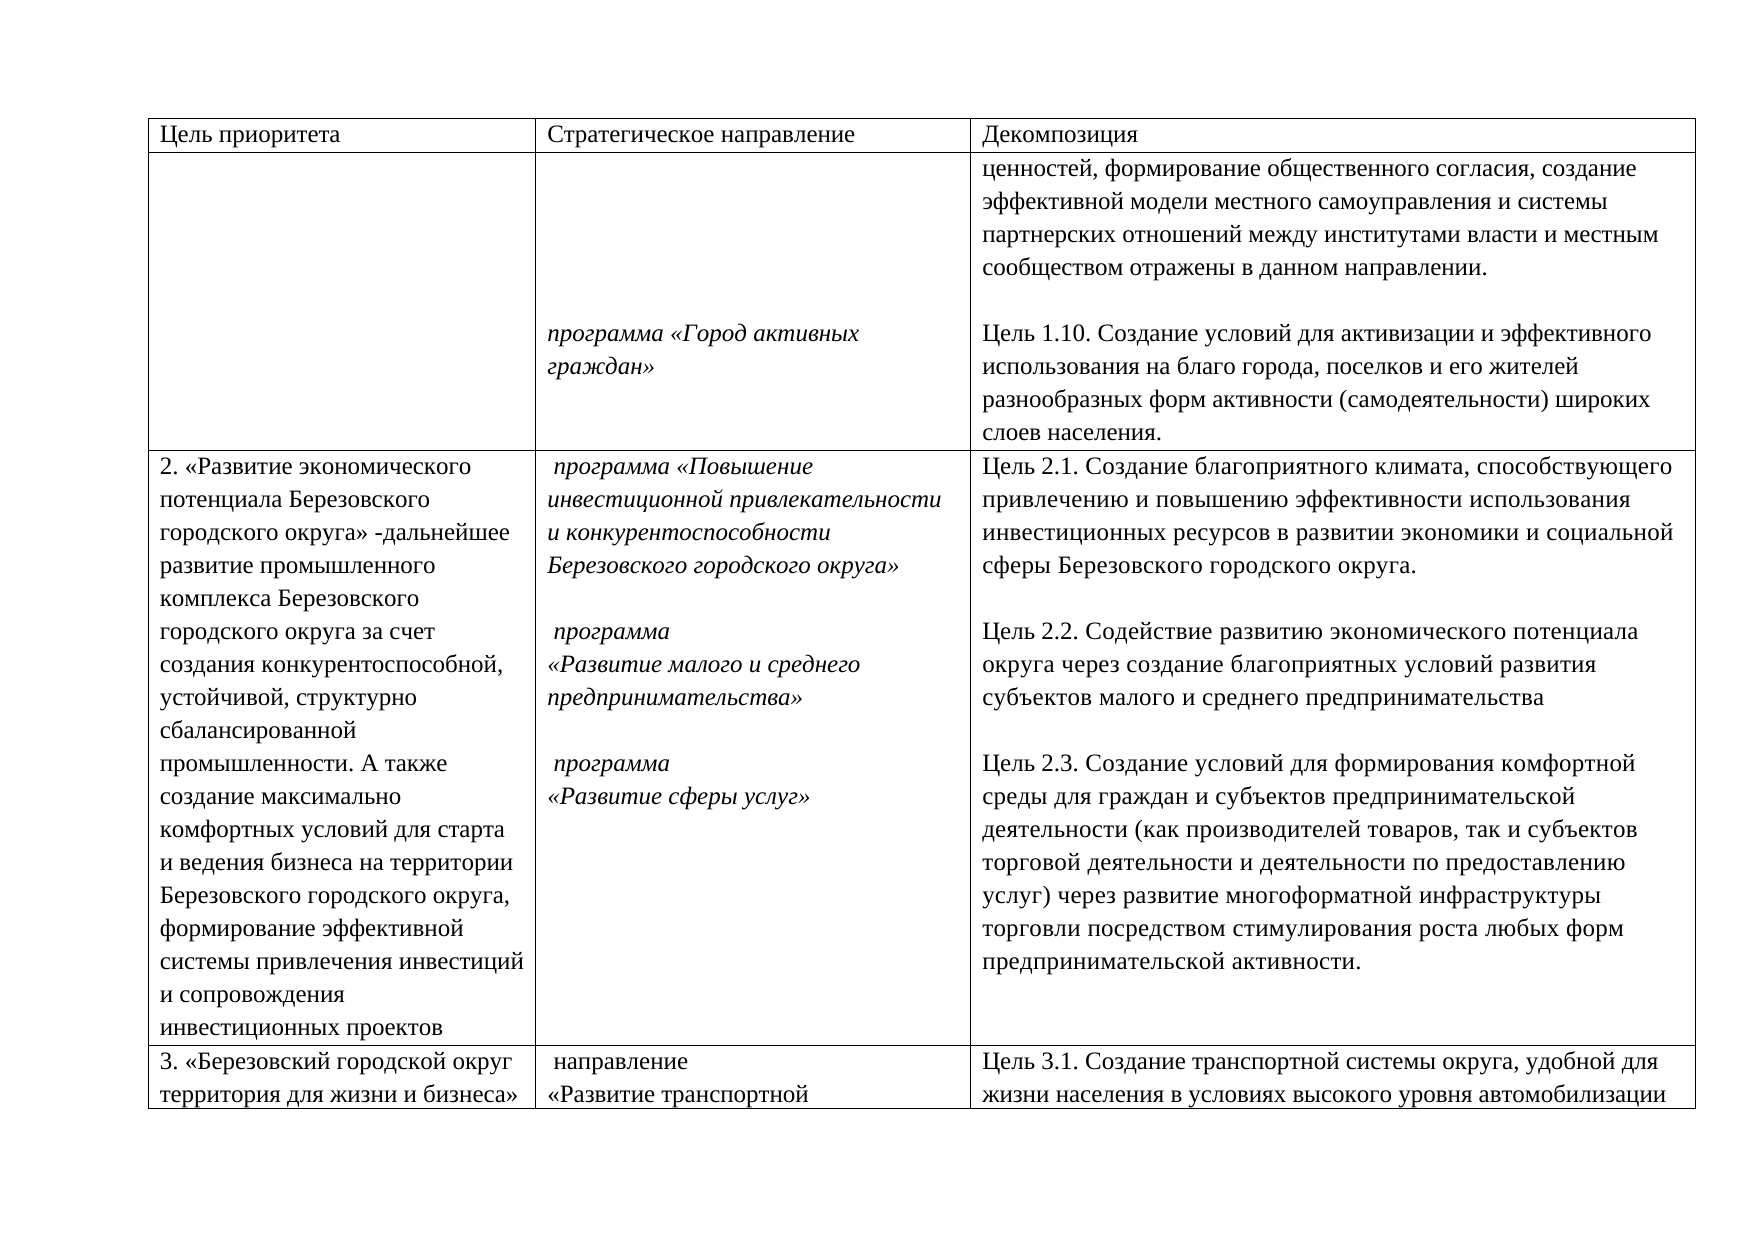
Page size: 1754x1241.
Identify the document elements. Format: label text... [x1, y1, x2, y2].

table_cell 2. «Развитие экономического потенциала Березовского городского округа» -дальнейшее развитие промышленного комплекса Березовского городского округа за счет создания конкурентоспособной, устойчивой, структурно сбалансированной промышленности. А также создание максимально комфортных условий для старта и ведения бизнеса на территории Березовского городского округа, формирование эффективной системы привлечения инвестиций и сопровождения инвестиционных проектов [149, 451, 535, 1045]
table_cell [536, 1046, 970, 1108]
table_cell программа «Повышение инвестиционной привлекательности и конкурентоспособности Березовского городского округа» программа «Развитие малого и среднего предпринимательства» программа «Развитие сферы услуг» [536, 451, 970, 1045]
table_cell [149, 153, 535, 450]
table_cell Цель 2.1. Создание благоприятного климата, способствующего привлечению и повышению эффективности использования инвестиционных ресурсов в развитии экономики и социальной сферы Березовского городского округа. Цель 2.2. Содействие развитию экономического потенциала округа через создание благоприятных условий развития субъектов малого и среднего предпринимательства Цель 2.3. Создание условий для формирования комфортной среды для граждан и субъектов предпринимательской деятельности (как производителей товаров, так и субъектов торговой деятельности и деятельности по предоставлению услуг) через развитие многоформатной инфраструктуры торговли посредством стимулирования роста любых форм предпринимательской активности. [971, 451, 1695, 1045]
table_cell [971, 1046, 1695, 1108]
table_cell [971, 153, 1695, 450]
table_header Декомпозиция [971, 119, 1695, 152]
table_header Стратегическое направление [536, 119, 970, 152]
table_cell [149, 1046, 535, 1108]
table_header Цель приоритета [149, 119, 535, 152]
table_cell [536, 153, 970, 450]
